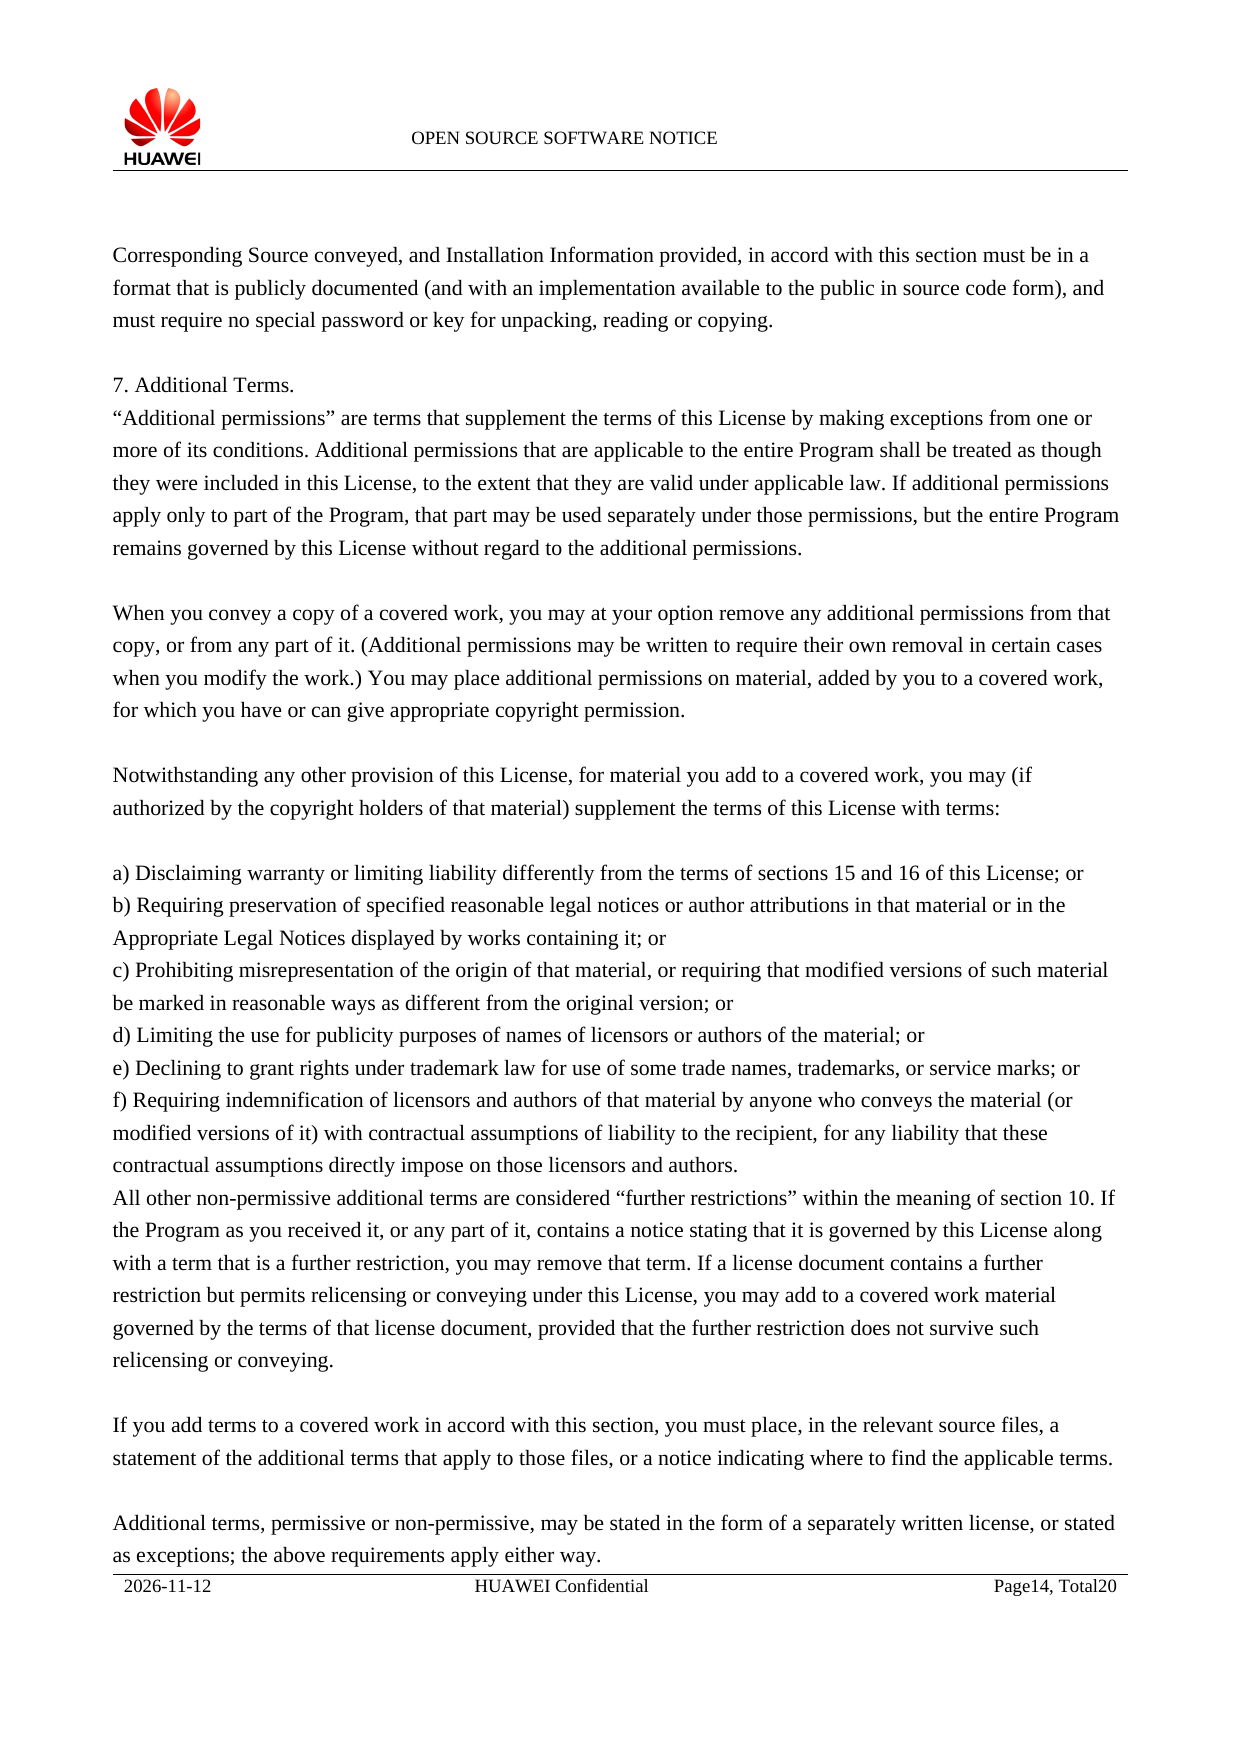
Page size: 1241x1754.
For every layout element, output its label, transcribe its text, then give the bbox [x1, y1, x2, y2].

picture [124, 88, 201, 165]
